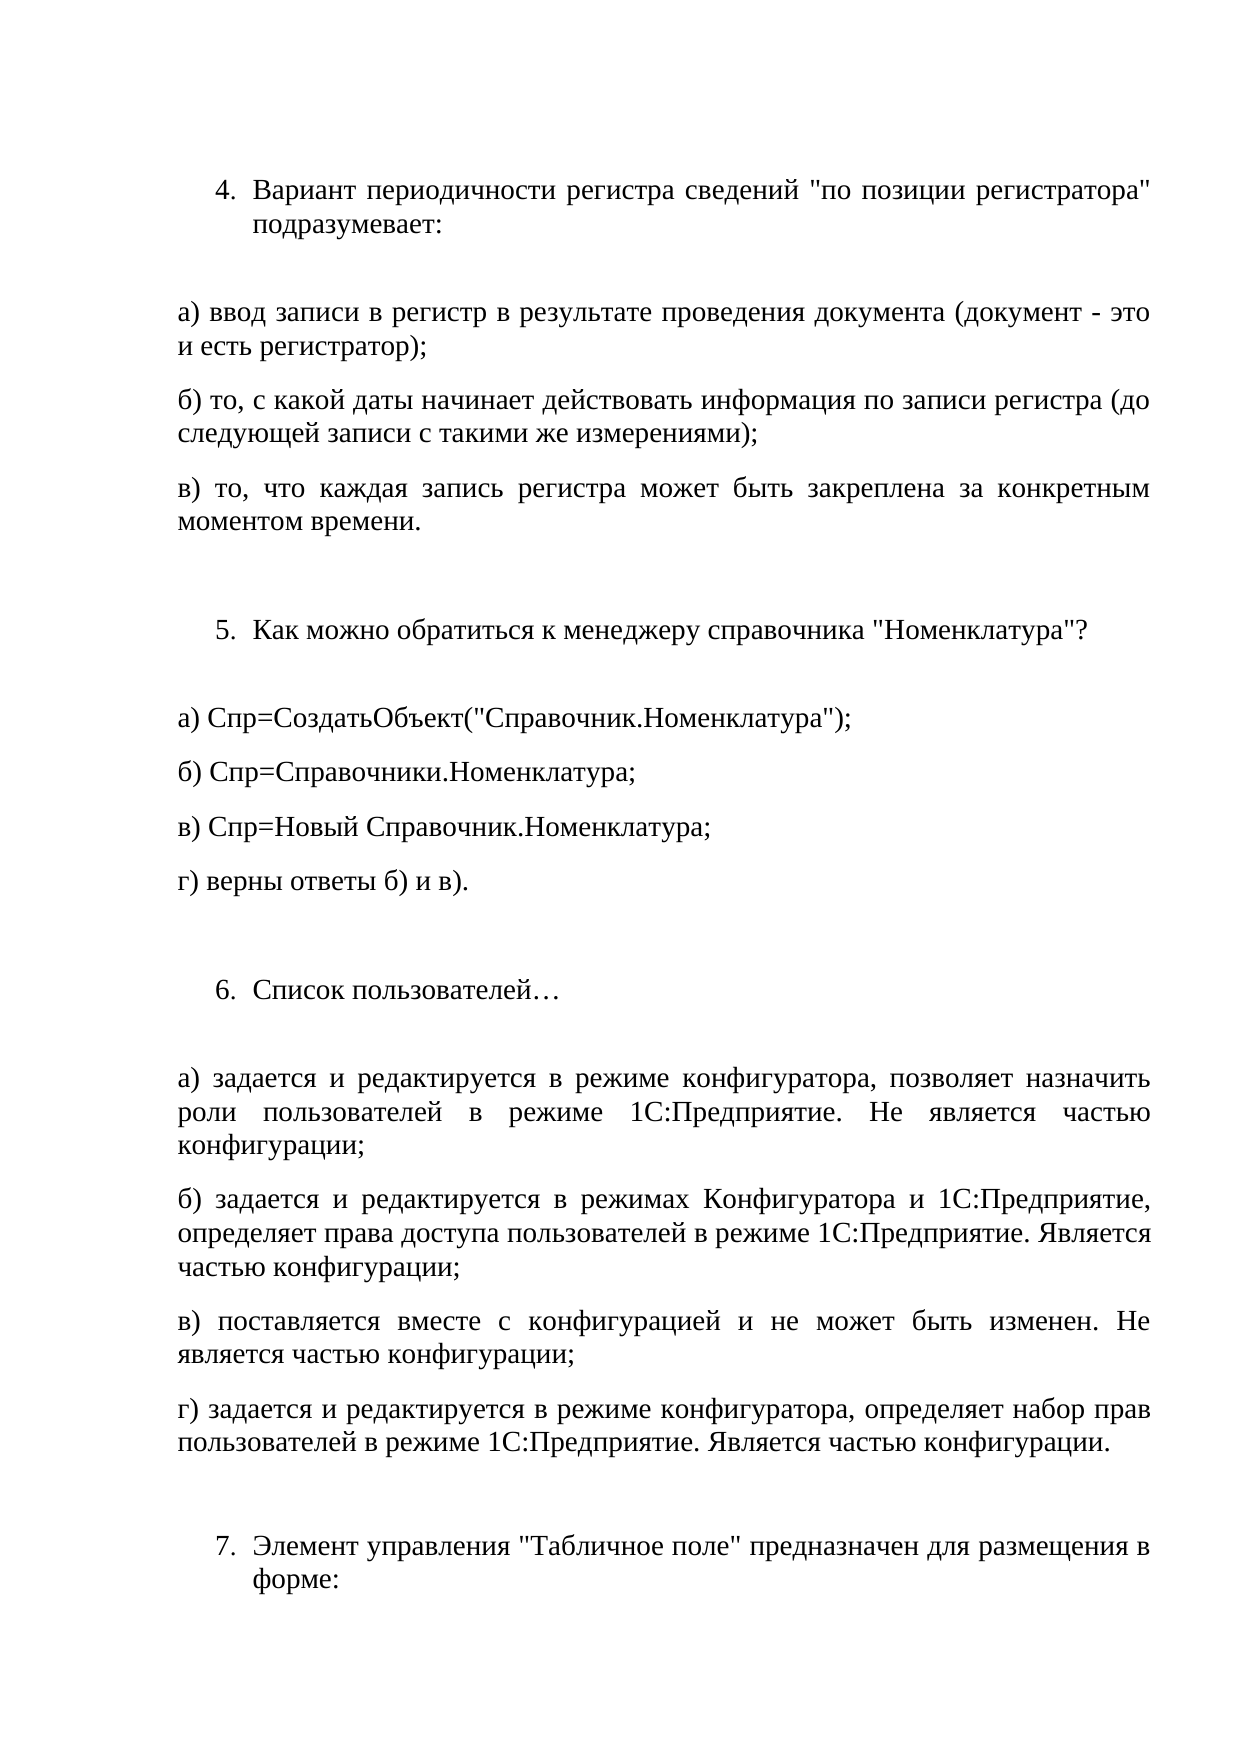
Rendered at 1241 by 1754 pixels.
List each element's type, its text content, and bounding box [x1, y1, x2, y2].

list Список пользователей… [215, 972, 1152, 1006]
text б) Спр=Справочники.Номенклатура; [177, 754, 1152, 788]
list Элемент управления "Табличное поле" предназначен для размещения в форме: [215, 1528, 1152, 1595]
list Вариант периодичности регистра сведений "по позиции регистратора" подразумевает: [215, 172, 1152, 240]
text г) задается и редактируется в режиме конфигуратора, определяет набор прав пользователей в режиме 1С:Предприятие. Является частью конфигурации. [177, 1391, 1152, 1458]
text б) то, с какой даты начинает действовать информация по записи регистра (до следующей записи с такими же измерениями); [177, 382, 1152, 449]
text в) то, что каждая запись регистра может быть закреплена за конкретным моментом времени. [177, 470, 1152, 537]
text а) Спр=СоздатьОбъект("Справочник.Номенклатура"); [177, 700, 1152, 734]
text в) поставляется вместе с конфигурацией и не может быть изменен. Не является частью конфигурации; [177, 1303, 1152, 1370]
list Как можно обратиться к менеджеру справочника "Номенклатура"? [215, 612, 1152, 646]
text а) задается и редактируется в режиме конфигуратора, позволяет назначить роли пользователей в режиме 1С:Предприятие. Не является частью конфигурации; [177, 1060, 1152, 1161]
text г) верны ответы б) и в). [177, 863, 1152, 897]
text б) задается и редактируется в режимах Конфигуратора и 1С:Предприятие, определяет права доступа пользователей в режиме 1С:Предприятие. Является частью конфигурации; [177, 1182, 1152, 1282]
text а) ввод записи в регистр в результате проведения документа (документ - это и есть регистратор); [177, 294, 1152, 361]
text в) Спр=Новый Справочник.Номенклатура; [177, 809, 1152, 842]
